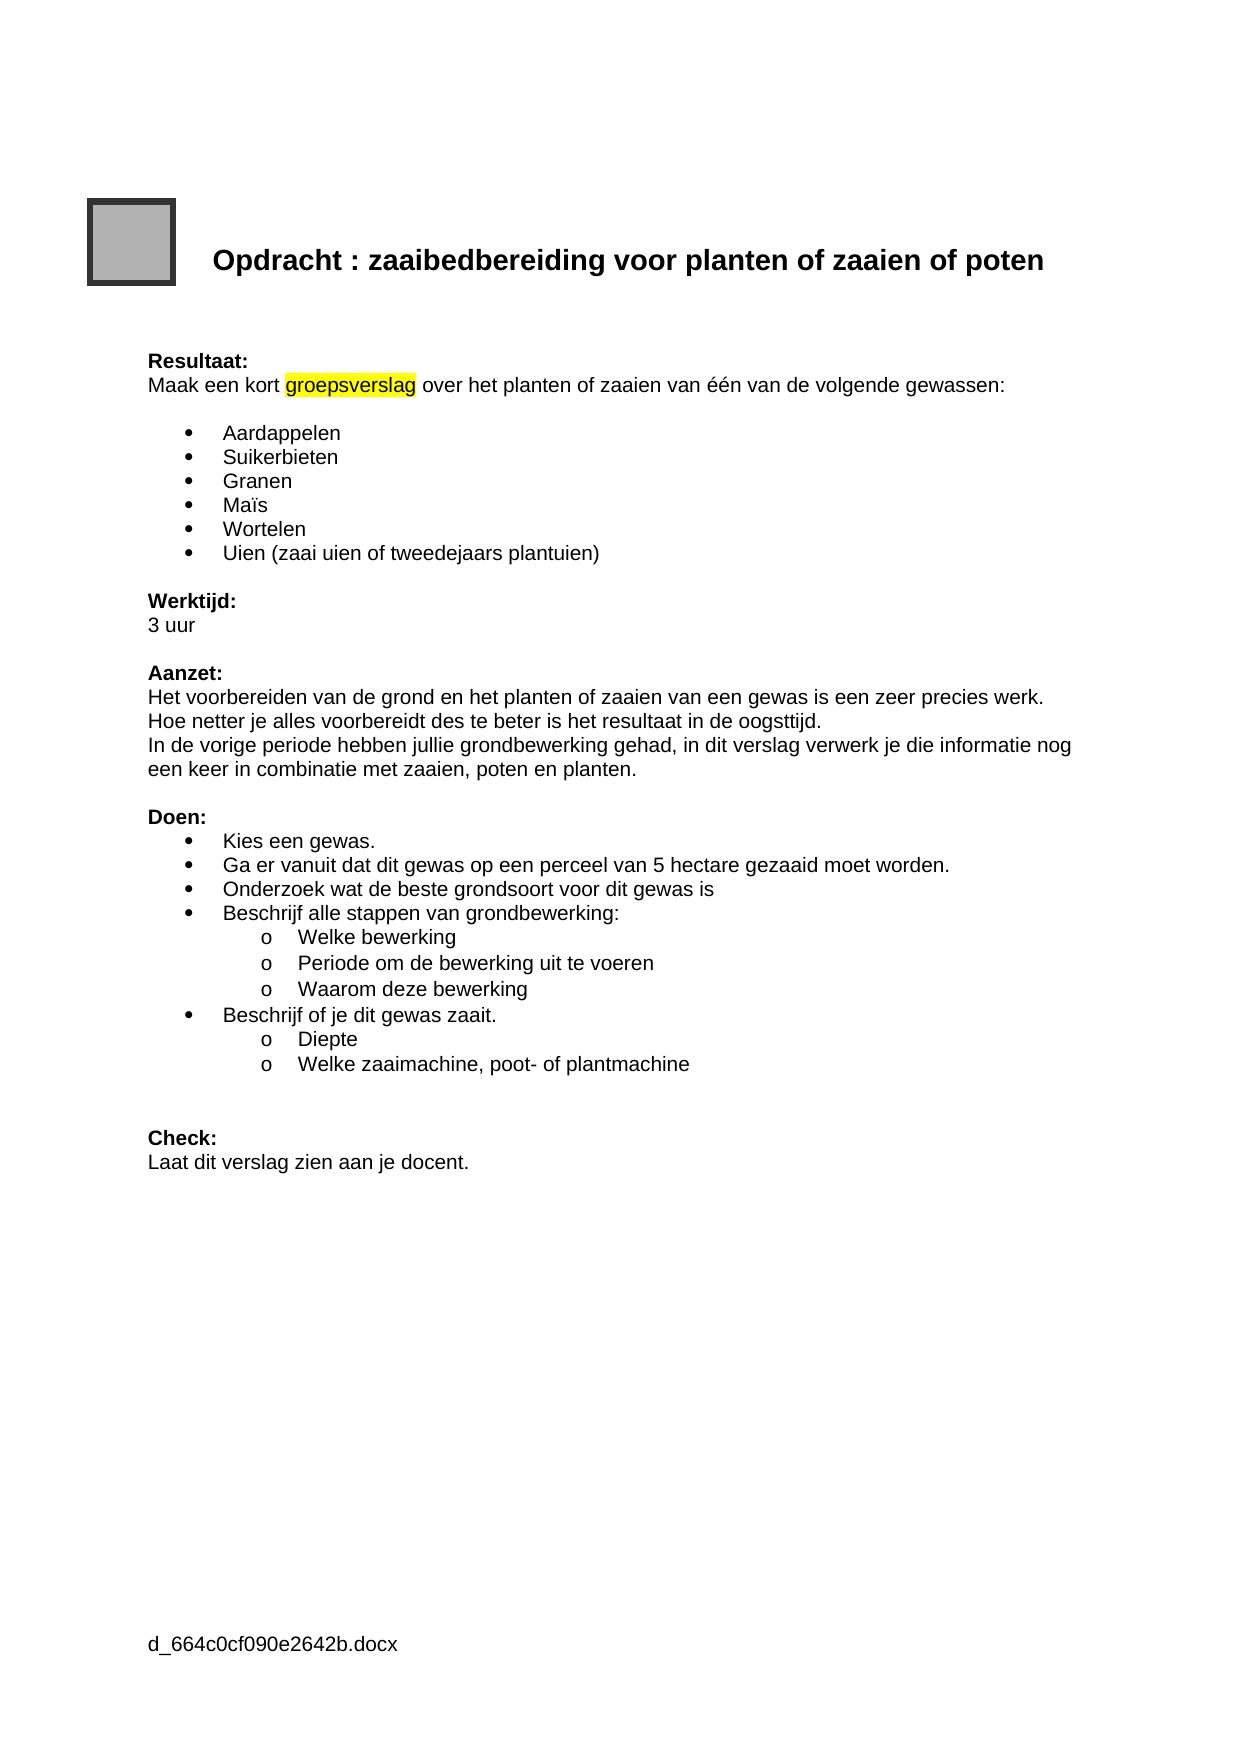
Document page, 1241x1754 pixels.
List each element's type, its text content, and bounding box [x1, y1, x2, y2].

list Maïs [185, 493, 1093, 517]
text Laat dit verslag zien aan je docent. [148, 1150, 1093, 1174]
text Check: [148, 1126, 1093, 1150]
text Opdracht : zaaibedbereiding voor planten of zaaien of poten [148, 243, 1093, 277]
list Beschrijf of je dit gewas zaait. [185, 1002, 1093, 1026]
text Resultaat: [148, 349, 1093, 373]
list Welke zaaimachine, poot- of plantmachine [260, 1052, 1093, 1078]
list Welke bewerking [260, 925, 1093, 951]
text Aanzet: [148, 661, 1093, 685]
list Wortelen [185, 517, 1093, 541]
text Het voorbereiden van de grond en het planten of zaaien van een gewas is een zeer precies werk. [148, 685, 1093, 709]
text Werktijd: [148, 589, 1093, 613]
list Onderzoek wat de beste grondsoort voor dit gewas is [185, 877, 1093, 901]
list Waarom deze bewerking [260, 977, 1093, 1002]
list Ga er vanuit dat dit gewas op een perceel van 5 hectare gezaaid moet worden. [185, 853, 1093, 877]
list Beschrijf alle stappen van grondbewerking: [185, 901, 1093, 925]
list Uien (zaai uien of tweedejaars plantuien) [185, 541, 1093, 565]
list Kies een gewas. [185, 829, 1093, 853]
text Doen: [148, 805, 1093, 829]
text In de vorige periode hebben jullie grondbewerking gehad, in dit verslag verwerk je die informatie nog een keer in combinatie met zaaien, poten en planten. [148, 733, 1093, 781]
text Maak een kort groepsverslag over het planten of zaaien van één van de volgende gewassen: [416, 373, 1093, 397]
list Periode om de bewerking uit te voeren [260, 951, 1093, 977]
list Granen [185, 469, 1093, 493]
text Hoe netter je alles voorbereidt des te beter is het resultaat in de oogsttijd. [148, 709, 1093, 733]
list Diepte [260, 1026, 1093, 1052]
list Suikerbieten [185, 445, 1093, 469]
list Aardappelen [185, 421, 1093, 445]
text 3 uur [148, 613, 1093, 637]
